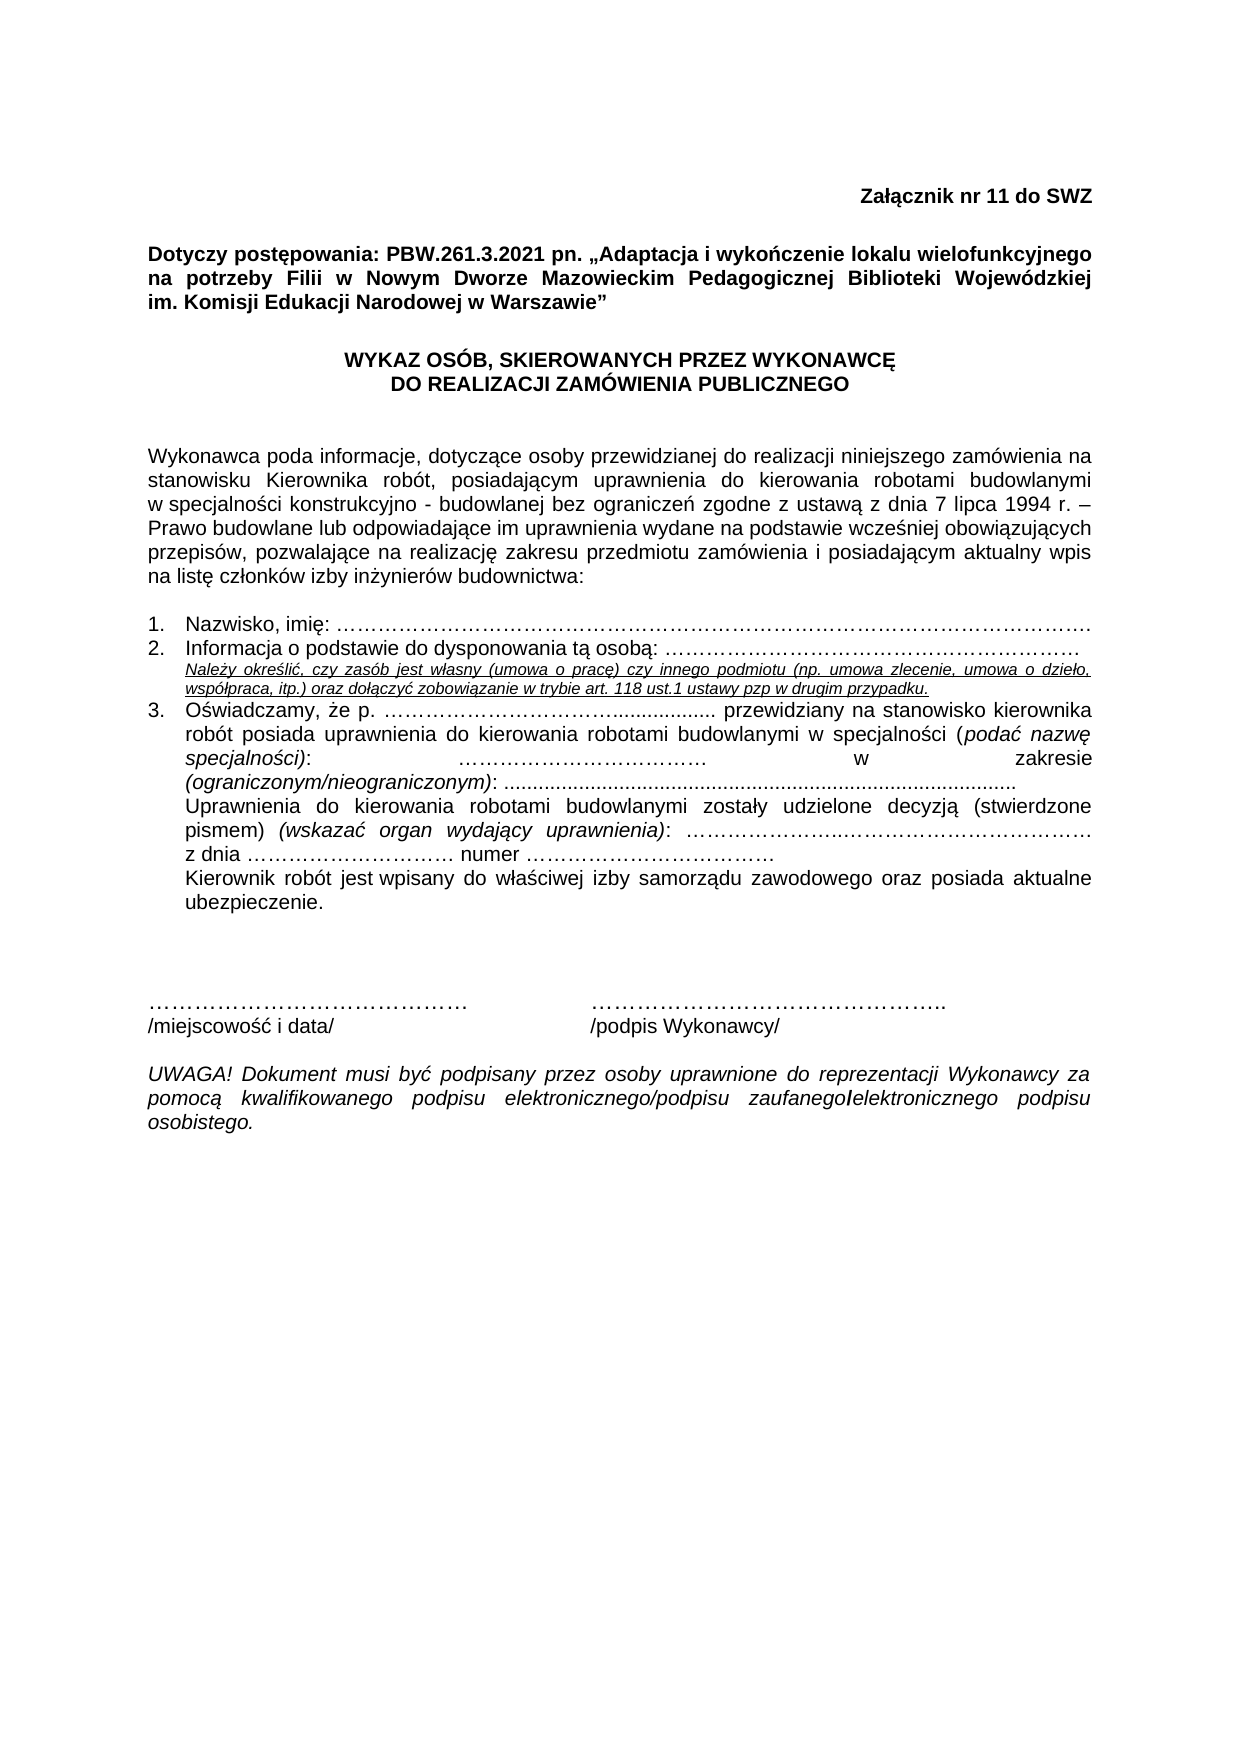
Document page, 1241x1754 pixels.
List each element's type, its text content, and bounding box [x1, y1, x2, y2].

text UWAGA! Dokument musi być podpisany przez osoby uprawnione do reprezentacji Wykonawcy za pomocą kwalifikowanego podpisu elektronicznego/podpisu zaufanego/elektronicznego podpisu osobistego. [148, 1062, 1093, 1134]
text WYKAZ OSÓB, SKIEROWANYCH PRZEZ WYKONAWCĘ [148, 348, 1093, 372]
text Załącznik nr 11 do SWZ [148, 184, 1093, 208]
text Kierownik robót jest wpisany do właściwej izby samorządu zawodowego oraz posiada aktualne ubezpieczenie. [185, 866, 1093, 914]
text DO REALIZACJI ZAMÓWIENIA PUBLICZNEGO [148, 372, 1093, 396]
list Nazwisko, imię: ………………………………………………………………………………………………. [148, 612, 1093, 636]
text Wykonawca poda informacje, dotyczące osoby przewidzianej do realizacji niniejszego zamówienia na stanowisku Kierownika robót, posiadającym uprawnienia do kierowania robotami budowlanymi w specjalności konstrukcyjno - budowlanej bez ograniczeń zgodne z ustawą z dnia 7 lipca 1994 r. – Prawo budowlane lub odpowiadające im uprawnienia wydane na podstawie wcześniej obowiązujących przepisów, pozwalające na realizację zakresu przedmiotu zamówienia i posiadającym aktualny wpis na listę członków izby inżynierów budownictwa: [148, 444, 1093, 588]
text /miejscowość i data/ /podpis Wykonawcy/ [148, 1014, 1093, 1038]
list Informacja o podstawie do dysponowania tą osobą: …………………………………………………… [148, 636, 1093, 660]
text Należy określić, czy zasób jest własny (umowa o pracę) czy innego podmiotu (np. umowa zlecenie, umowa o dzieło, współpraca, itp.) oraz dołączyć zobowiązanie w trybie art. 118 ust.1 ustawy pzp w drugim przypadku. [185, 660, 1093, 698]
list Oświadczamy, że p. …………………………….................. przewidziany na stanowisko kierownika robót posiada uprawnienia do kierowania robotami budowlanymi w specjalności (podać nazwę specjalności): ……………………………… w zakresie (ograniczonym/nieograniczonym): ......................................................................................... [148, 698, 1093, 794]
text Uprawnienia do kierowania robotami budowlanymi zostały udzielone decyzją (stwierdzone pismem) (wskazać organ wydający uprawnienia): …………………..……………………………… z dnia ………………………… numer ……………………………… [185, 794, 1093, 866]
text Dotyczy postępowania: PBW.261.3.2021 pn. „Adaptacja i wykończenie lokalu wielofunkcyjnego na potrzeby Filii w Nowym Dworze Mazowieckim Pedagogicznej Biblioteki Wojewódzkiej im. Komisji Edukacji Narodowej w Warszawie” [148, 242, 1093, 314]
text …………………………………… ……………………………………….. [148, 988, 1093, 1014]
